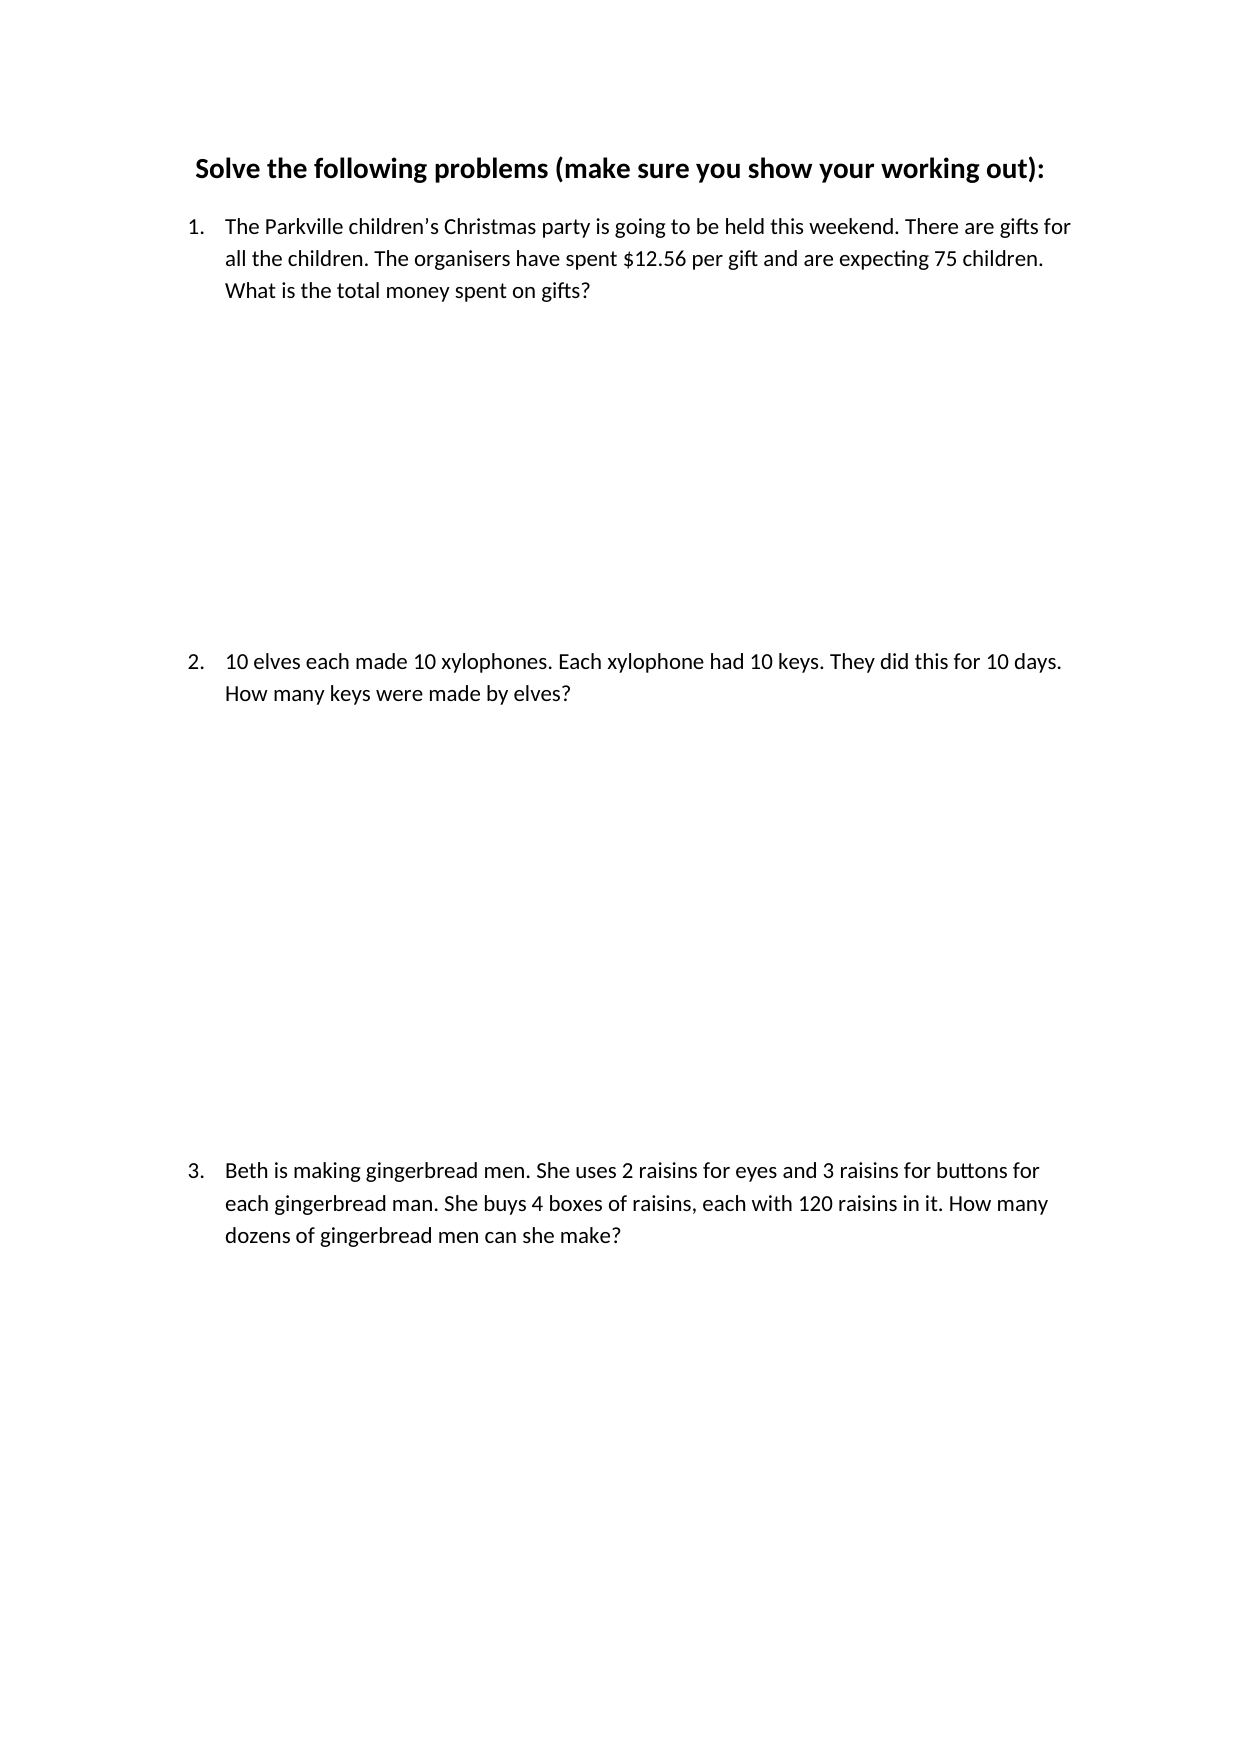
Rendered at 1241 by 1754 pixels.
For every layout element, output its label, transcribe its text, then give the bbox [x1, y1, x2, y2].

list The Parkville children’s Christmas party is going to be held this weekend. There are gifts for all the children. The organisers have spent $12.56 per gift and are expecting 75 children. What is the total money spent on gifts? [187, 212, 1090, 304]
list 10 elves each made 10 xylophones. Each xylophone had 10 keys. They did this for 10 days. How many keys were made by elves? [187, 647, 1090, 707]
list Beth is making gingerbread men. She uses 2 raisins for eyes and 3 raisins for buttons for each gingerbread man. She buys 4 boxes of raisins, each with 120 raisins in it. How many dozens of gingerbread men can she make? [187, 1157, 1090, 1249]
text Solve the following problems (make sure you show your working out): [150, 150, 1090, 186]
